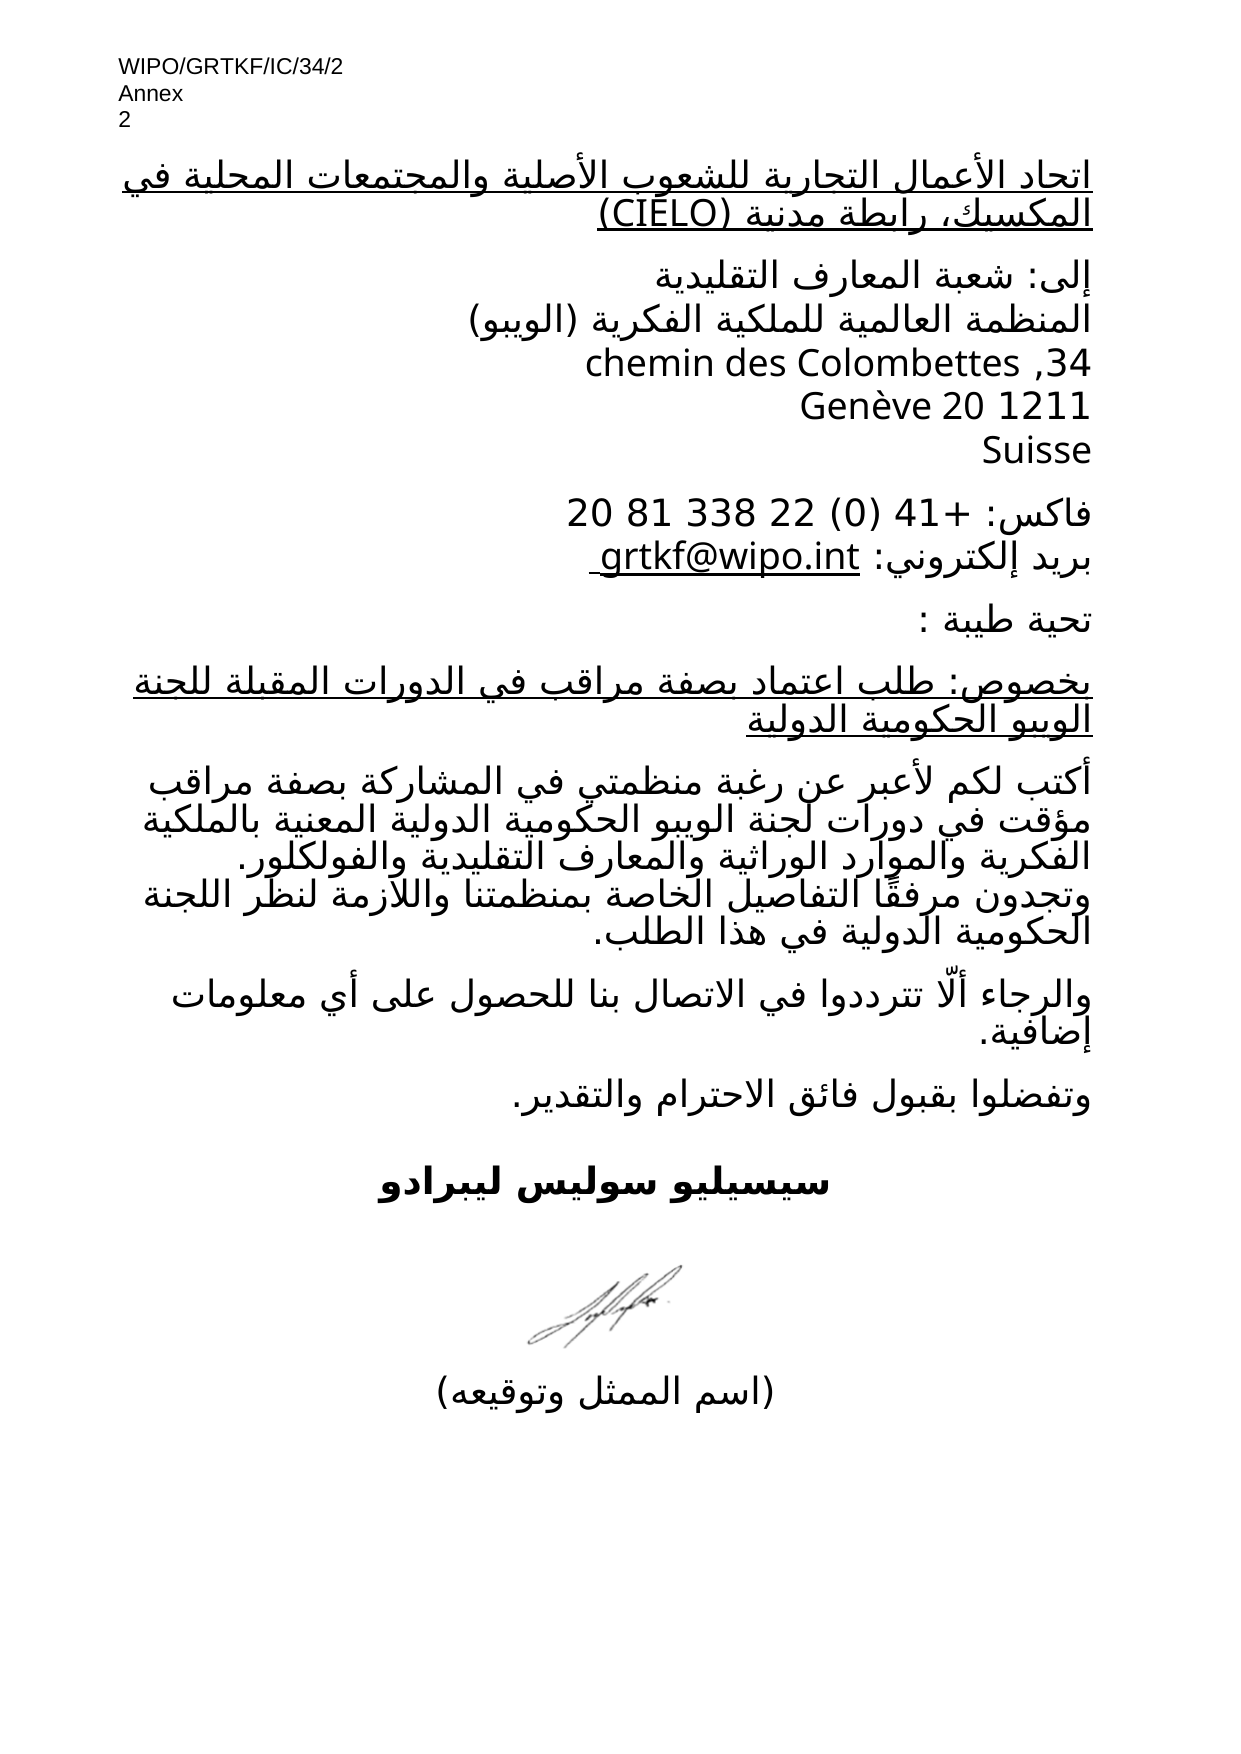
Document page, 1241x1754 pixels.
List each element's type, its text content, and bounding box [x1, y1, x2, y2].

text Suisse [118, 433, 1092, 471]
text 1211 Genève 20 [118, 390, 1092, 427]
text تحية طيبة : [118, 602, 1092, 640]
text سيسيليو سوليس ليبرادو [536, 1165, 714, 1202]
text اتحاد الأعمال التجارية للشعوب الأصلية والمجتمعات المحلية في المكسيك، رابطة مدنية (CIELO) [118, 158, 1093, 233]
text المنظمة العالمية للملكية الفكرية (الويبو) [118, 302, 1092, 340]
text فاكس: +41 (0) 22 338 81 20 [118, 496, 1092, 533]
text والرجاء ألّا تترددوا في الاتصال بنا للحصول على أي معلومات إضافية. [118, 977, 1092, 1052]
text وتفضلوا بقبول فائق الاحترام والتقدير. [118, 1077, 1092, 1115]
text سيسيليو سوليس ليبرادو [118, 1165, 492, 1202]
text سيسيليو سوليس ليبرادو [445, 1165, 588, 1202]
text سيسيليو سوليس ليبرادو [685, 1165, 1092, 1202]
text 34, chemin des Colombettes [118, 346, 1092, 383]
picture [484, 1252, 727, 1369]
text بريد إلكتروني: grtkf@wipo.int [118, 540, 1002, 577]
text بخصوص: طلب اعتماد بصفة مراقب في الدورات المقبلة للجنة الويبو الحكومية الدولية [118, 665, 1092, 740]
text إلى: شعبة المعارف التقليدية [118, 258, 1092, 296]
text (اسم الممثل وتوقيعه) [118, 1374, 1092, 1412]
text أكتب لكم لأعبر عن رغبة منظمتي في المشاركة بصفة مراقب مؤقت في دورات لجنة الويبو الحكومية الدولية المعنية بالملكية الفكرية والموارد الوراثية والمعارف التقليدية والفولكلور. وتجدون مرفقًا التفاصيل الخاصة بمنظمتنا واللازمة لنظر اللجنة الحكومية الدولية في هذا الطلب. [118, 765, 1092, 952]
text بريد إلكتروني: grtkf@wipo.int [951, 540, 1092, 577]
